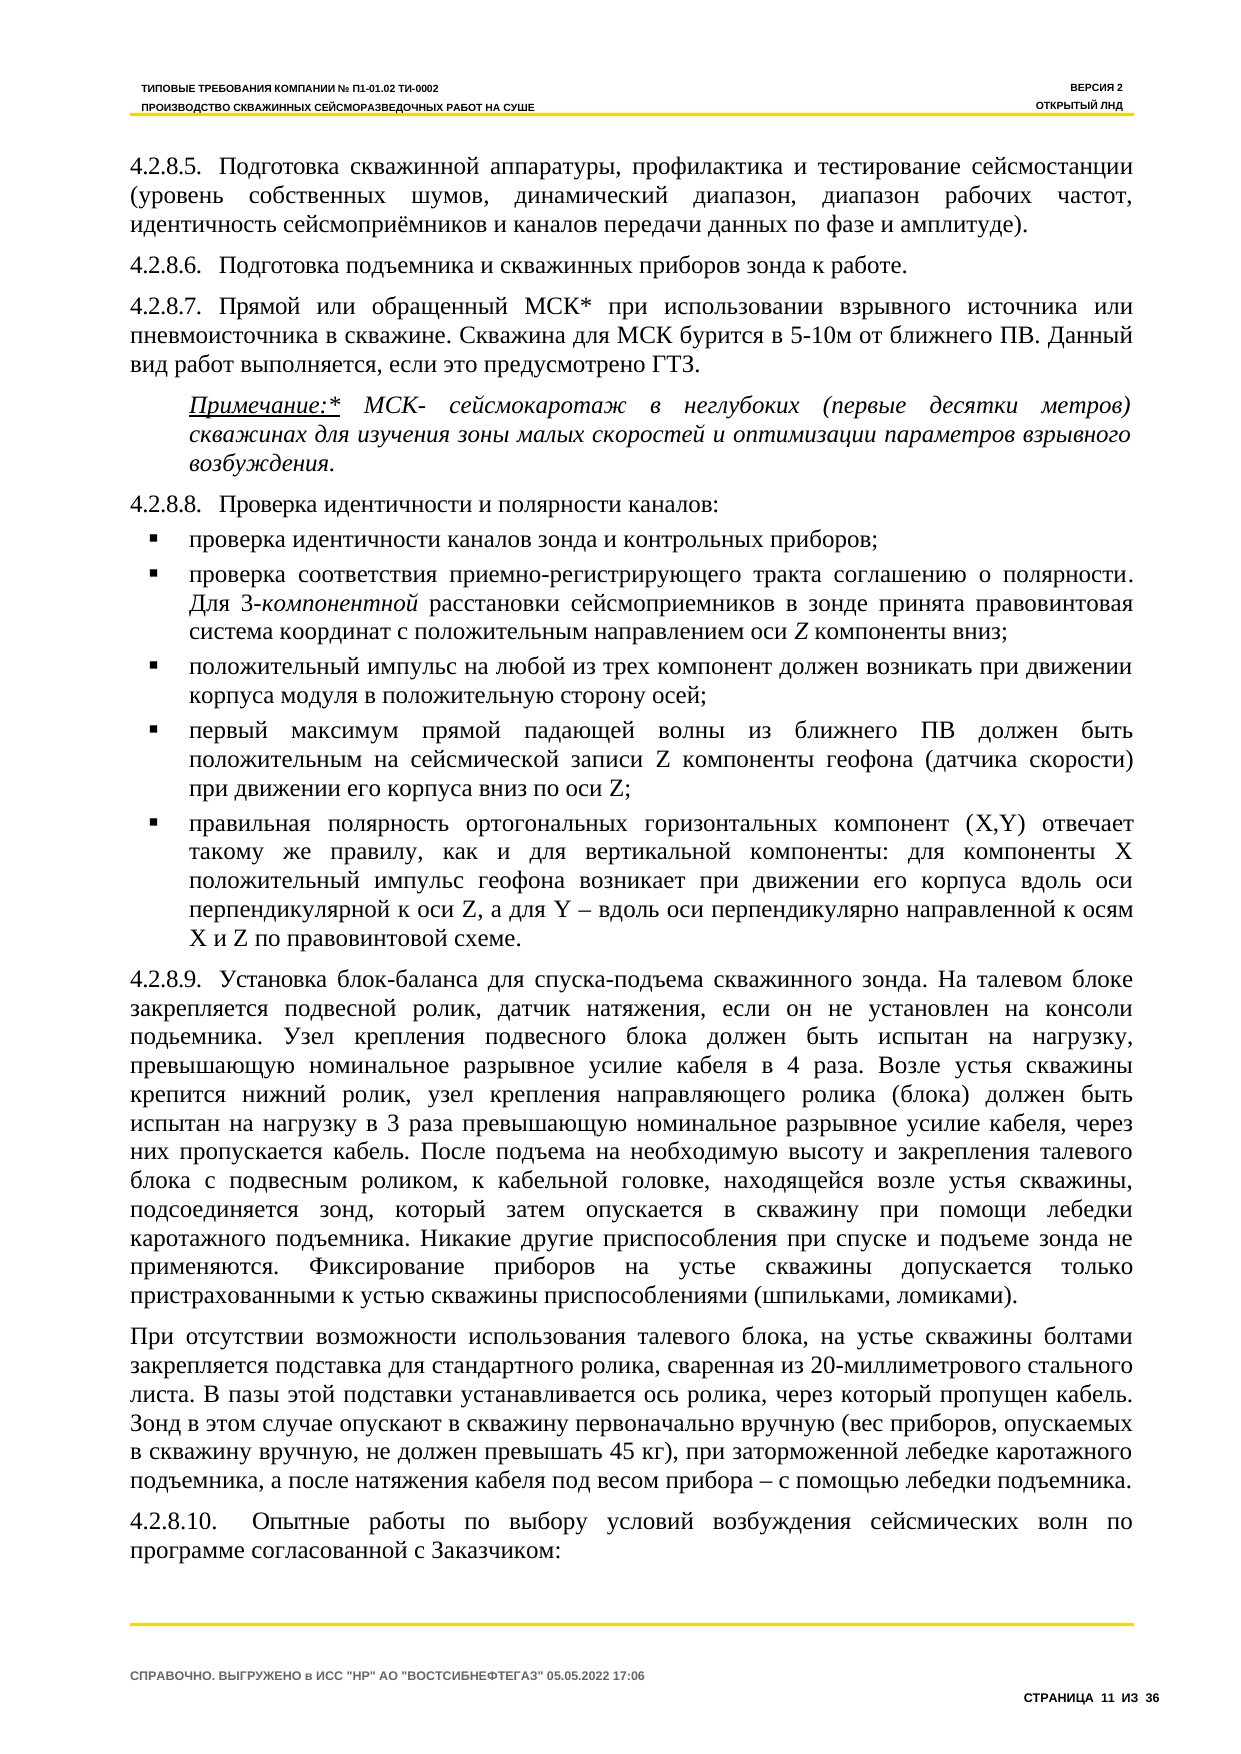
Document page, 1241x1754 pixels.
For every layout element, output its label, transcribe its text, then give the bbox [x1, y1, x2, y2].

list проверка соответствия приемно-регистрирующего тракта соглашению о полярности. Для 3-компонентной расстановки сейсмоприемников в зонде принята правовинтовая система координат с положительным направлением оси Z компоненты вниз; [148, 559, 1134, 645]
list Проверка идентичности и полярности каналов: [130, 489, 1134, 518]
list Подготовка подъемника и скважинных приборов зонда к работе. [130, 250, 1134, 279]
list положительный импульс на любой из трех компонент должен возникать при движении корпуса модуля в положительную сторону осей; [148, 651, 1134, 709]
list первый максимум прямой падающей волны из ближнего ПВ должен быть положительным на сейсмической записи Z компоненты геофона (датчика скорости) при движении его корпуса вниз по оси Z; [148, 715, 1134, 801]
list Установка блок-баланса для спуска-подъема скважинного зонда. На талевом блоке закрепляется подвесной ролик, датчик натяжения, если он не установлен на консоли подьемника. Узел крепления подвесного блока должен быть испытан на нагрузку, превышающую номинальное разрывное усилие кабеля в 4 раза. Возле устья скважины крепится нижний ролик, узел крепления направляющего ролика (блока) должен быть испытан на нагрузку в 3 раза превышающую номинальное разрывное усилие кабеля, через них пропускается кабель. После подъема на необходимую высоту и закрепления талевого блока с подвесным роликом, к кабельной головке, находящейся возле устья скважины, подсоединяется зонд, который затем опускается в скважину при помощи лебедки каротажного подъемника. Никакие другие приспособления при спуске и подъеме зонда не применяются. Фиксирование приборов на устье скважины допускается только пристрахованными к устью скважины приспособлениями (шпильками, ломиками). [130, 964, 1134, 1309]
list Прямой или обращенный МСК* при использовании взрывного источника или пневмоисточника в скважине. Скважина для МСК бурится в 5-10м от ближнего ПВ. Данный вид работ выполняется, если это предусмотрено ГТЗ. [130, 291, 1134, 378]
text Примечание:* МСК- сейсмокаротаж в неглубоких (первые десятки метров) скважинах для изучения зоны малых скоростей и оптимизации параметров взрывного возбуждения. [189, 390, 1134, 476]
list правильная полярность ортогональных горизонтальных компонент (X,Y) отвечает такому же правилу, как и для вертикальной компоненты: для компоненты Х положительный импульс геофона возникает при движении его корпуса вдоль оси перпендикулярной к оси Z, а для Y – вдоль оси перпендикулярно направленной к осям X и Z по правовинтовой схеме. [148, 808, 1134, 951]
list Подготовка скважинной аппаратуры, профилактика и тестирование сейсмостанции (уровень собственных шумов, динамический диапазон, диапазон рабочих частот, идентичность сейсмоприёмников и каналов передачи данных по фазе и амплитуде). [130, 151, 1134, 238]
text При отсутствии возможности использования талевого блока, на устье скважины болтами закрепляется подставка для стандартного ролика, сваренная из 20-миллиметрового стального листа. В пазы этой подставки устанавливается ось ролика, через который пропущен кабель. Зонд в этом случае опускают в скважину первоначально вручную (вес приборов, опускаемых в скважину вручную, не должен превышать 45 кг), при заторможенной лебедке каротажного подъемника, а после натяжения кабеля под весом прибора – с помощью лебедки подъемника. [130, 1321, 1134, 1494]
list Опытные работы по выбору условий возбуждения сейсмических волн по программе согласованной с Заказчиком: [130, 1506, 1134, 1564]
list проверка идентичности каналов зонда и контрольных приборов; [148, 524, 1134, 553]
